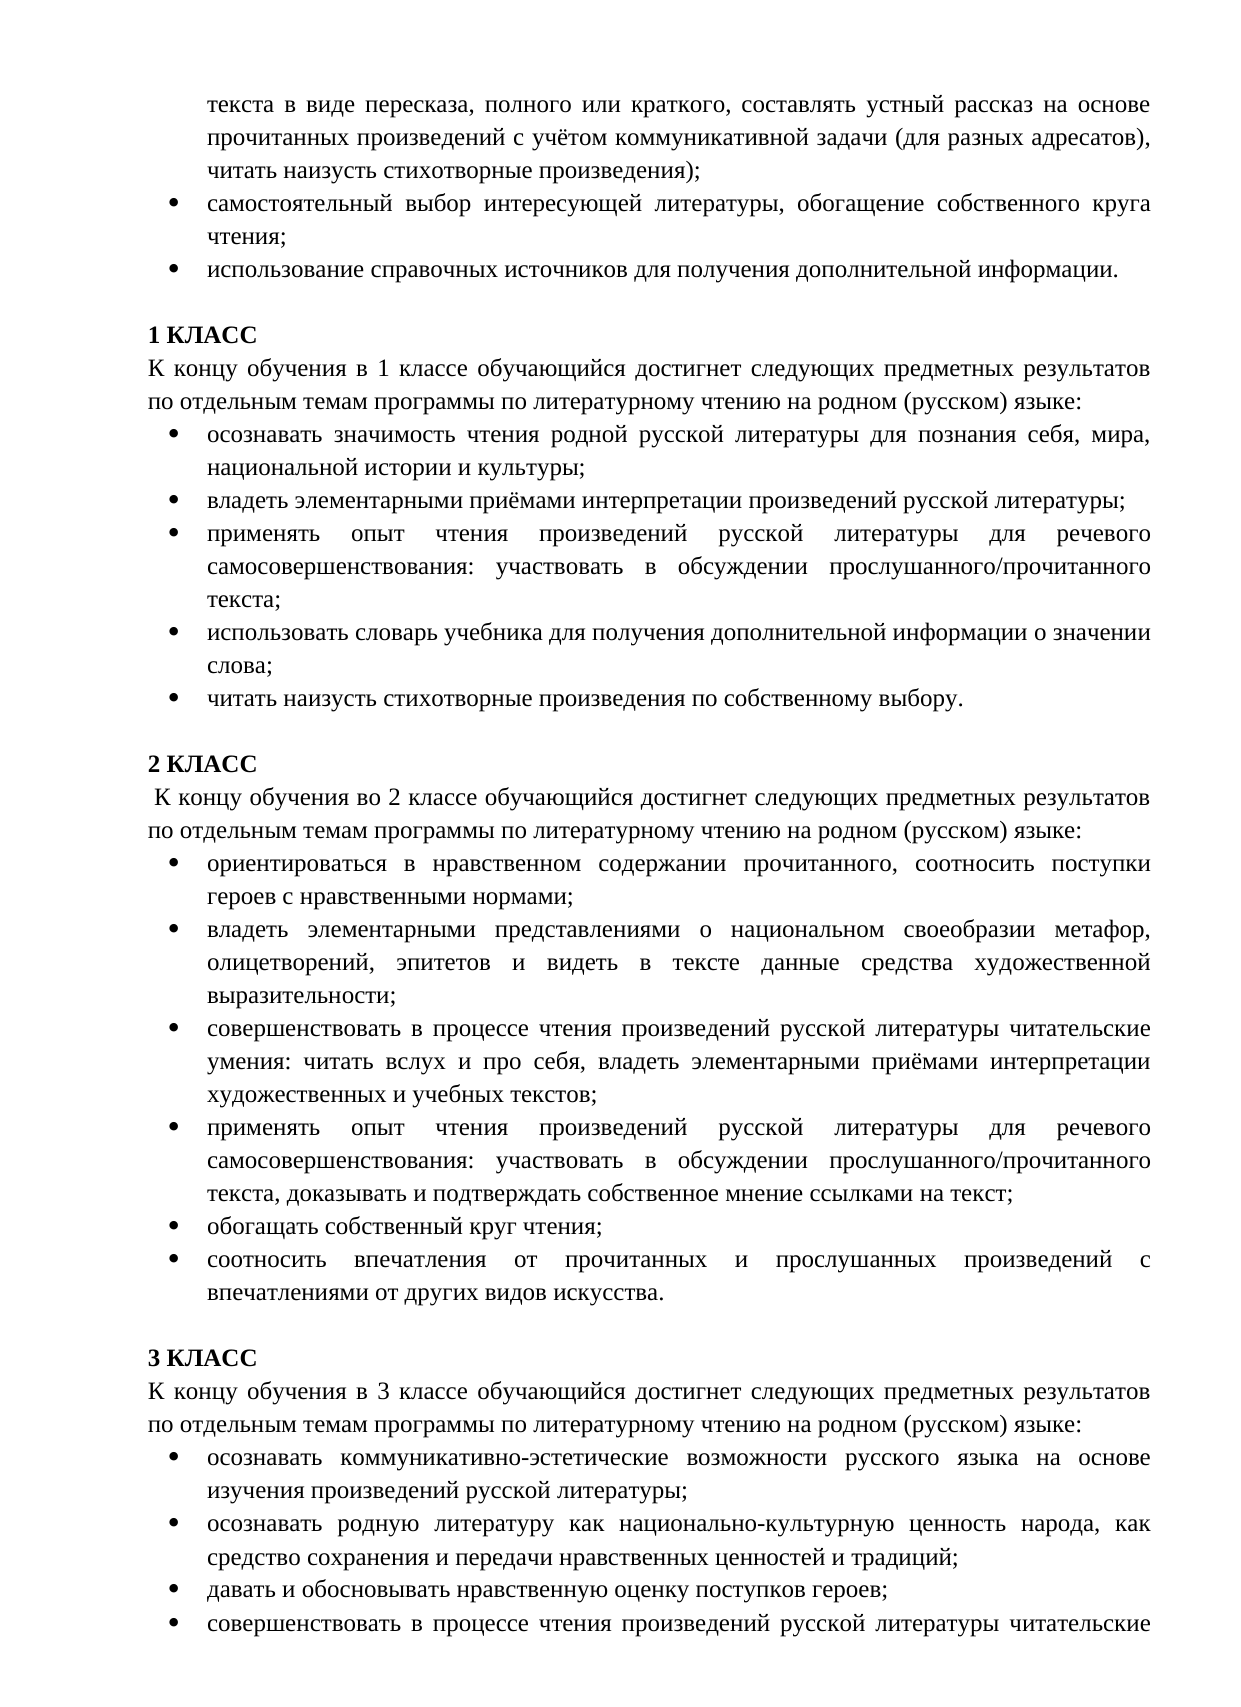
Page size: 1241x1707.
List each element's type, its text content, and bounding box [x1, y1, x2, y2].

text 1 КЛАСС [148, 320, 1152, 348]
text 3 КЛАСС [148, 1343, 1152, 1372]
list давать и обосновывать нравственную оценку поступков героев; [169, 1574, 1152, 1603]
list соотносить впечатления от прочитанных и прослушанных произведений с впечатлениями от других видов искусства. [169, 1244, 1152, 1306]
list совершенствовать в процессе чтения произведений русской литературы читательские умения: читать вслух и про себя, владеть элементарными приёмами интерпретации художественных и учебных текстов; [169, 1013, 1152, 1108]
list осознавать родную литературу как национально-культурную ценность народа, как средство сохранения и передачи нравственных ценностей и традиций; [169, 1508, 1152, 1570]
list обогащать собственный круг чтения; [169, 1211, 1152, 1240]
list читать наизусть стихотворные произведения по собственному выбору. [169, 683, 1152, 712]
text К концу обучения во 2 классе обучающийся достигнет следующих предметных результатов по отдельным темам программы по литературному чтению на родном (русском) языке: [148, 782, 1152, 844]
list осознавать значимость чтения родной русской литературы для познания себя, мира, национальной истории и культуры; [169, 419, 1152, 481]
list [169, 1608, 1152, 1636]
text К концу обучения в 1 классе обучающийся достигнет следующих предметных результатов по отдельным темам программы по литературному чтению на родном (русском) языке: [148, 353, 1152, 414]
list осознавать коммуникативно-эстетические возможности русского языка на основе изучения произведений русской литературы; [169, 1442, 1152, 1504]
list владеть элементарными представлениями о национальном своеобразии метафор, олицетворений, эпитетов и видеть в тексте данные средства художественной выразительности; [169, 914, 1152, 1009]
list применять опыт чтения произведений русской литературы для речевого самосовершенствования: участвовать в обсуждении прослушанного/прочитанного текста; [169, 518, 1152, 613]
list самостоятельный выбор интересующей литературы, обогащение собственного круга чтения; [169, 188, 1152, 249]
list применять опыт чтения произведений русской литературы для речевого самосовершенствования: участвовать в обсуждении прослушанного/прочитанного текста, доказывать и подтверждать собственное мнение ссылками на текст; [169, 1112, 1152, 1207]
list использовать словарь учебника для получения дополнительной информации о значении слова; [169, 617, 1152, 679]
list использование справочных источников для получения дополнительной информации. [169, 254, 1152, 282]
text 2 КЛАСС [148, 749, 1152, 778]
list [169, 89, 1152, 183]
text К концу обучения в 3 классе обучающийся достигнет следующих предметных результатов по отдельным темам программы по литературному чтению на родном (русском) языке: [148, 1376, 1152, 1438]
list владеть элементарными приёмами интерпретации произведений русской литературы; [169, 485, 1152, 514]
list ориентироваться в нравственном содержании прочитанного, соотносить поступки героев с нравственными нормами; [169, 848, 1152, 910]
